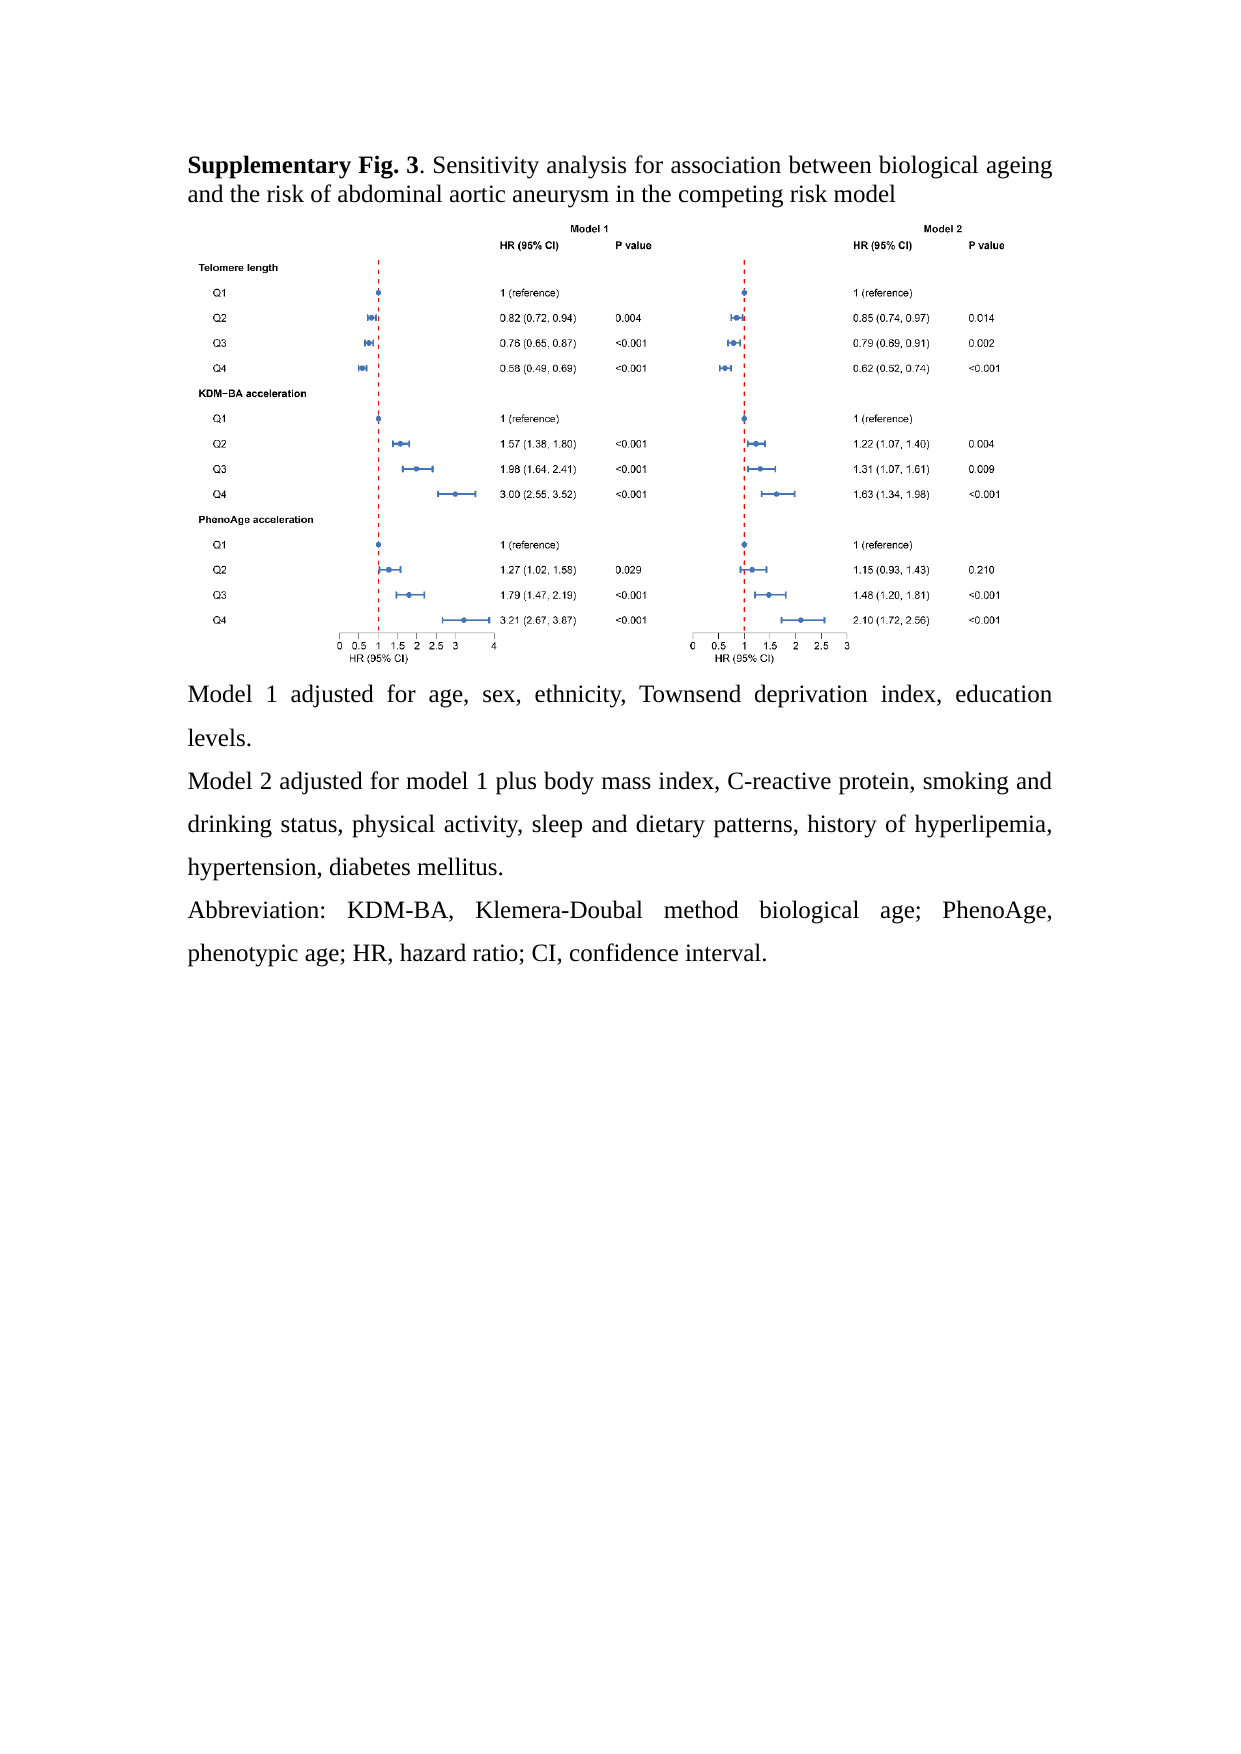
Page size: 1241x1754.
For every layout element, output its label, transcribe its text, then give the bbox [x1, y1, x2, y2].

text Abbreviation: KDM-BA, Klemera-Doubal method biological age; PhenoAge, phenotypic age; HR, hazard ratio; CI, confidence interval. [187, 895, 1053, 967]
text Model 1 adjusted for age, sex, ethnicity, Townsend deprivation index, education levels. [187, 679, 1053, 751]
picture [187, 220, 1038, 667]
text Supplementary Fig. 3. Sensitivity analysis for association between biological ageing and the risk of abdominal aortic aneurysm in the competing risk model [187, 150, 1053, 207]
text Model 2 adjusted for model 1 plus body mass index, C-reactive protein, smoking and drinking status, physical activity, sleep and dietary patterns, history of hyperlipemia, hypertension, diabetes mellitus. [187, 766, 1053, 881]
